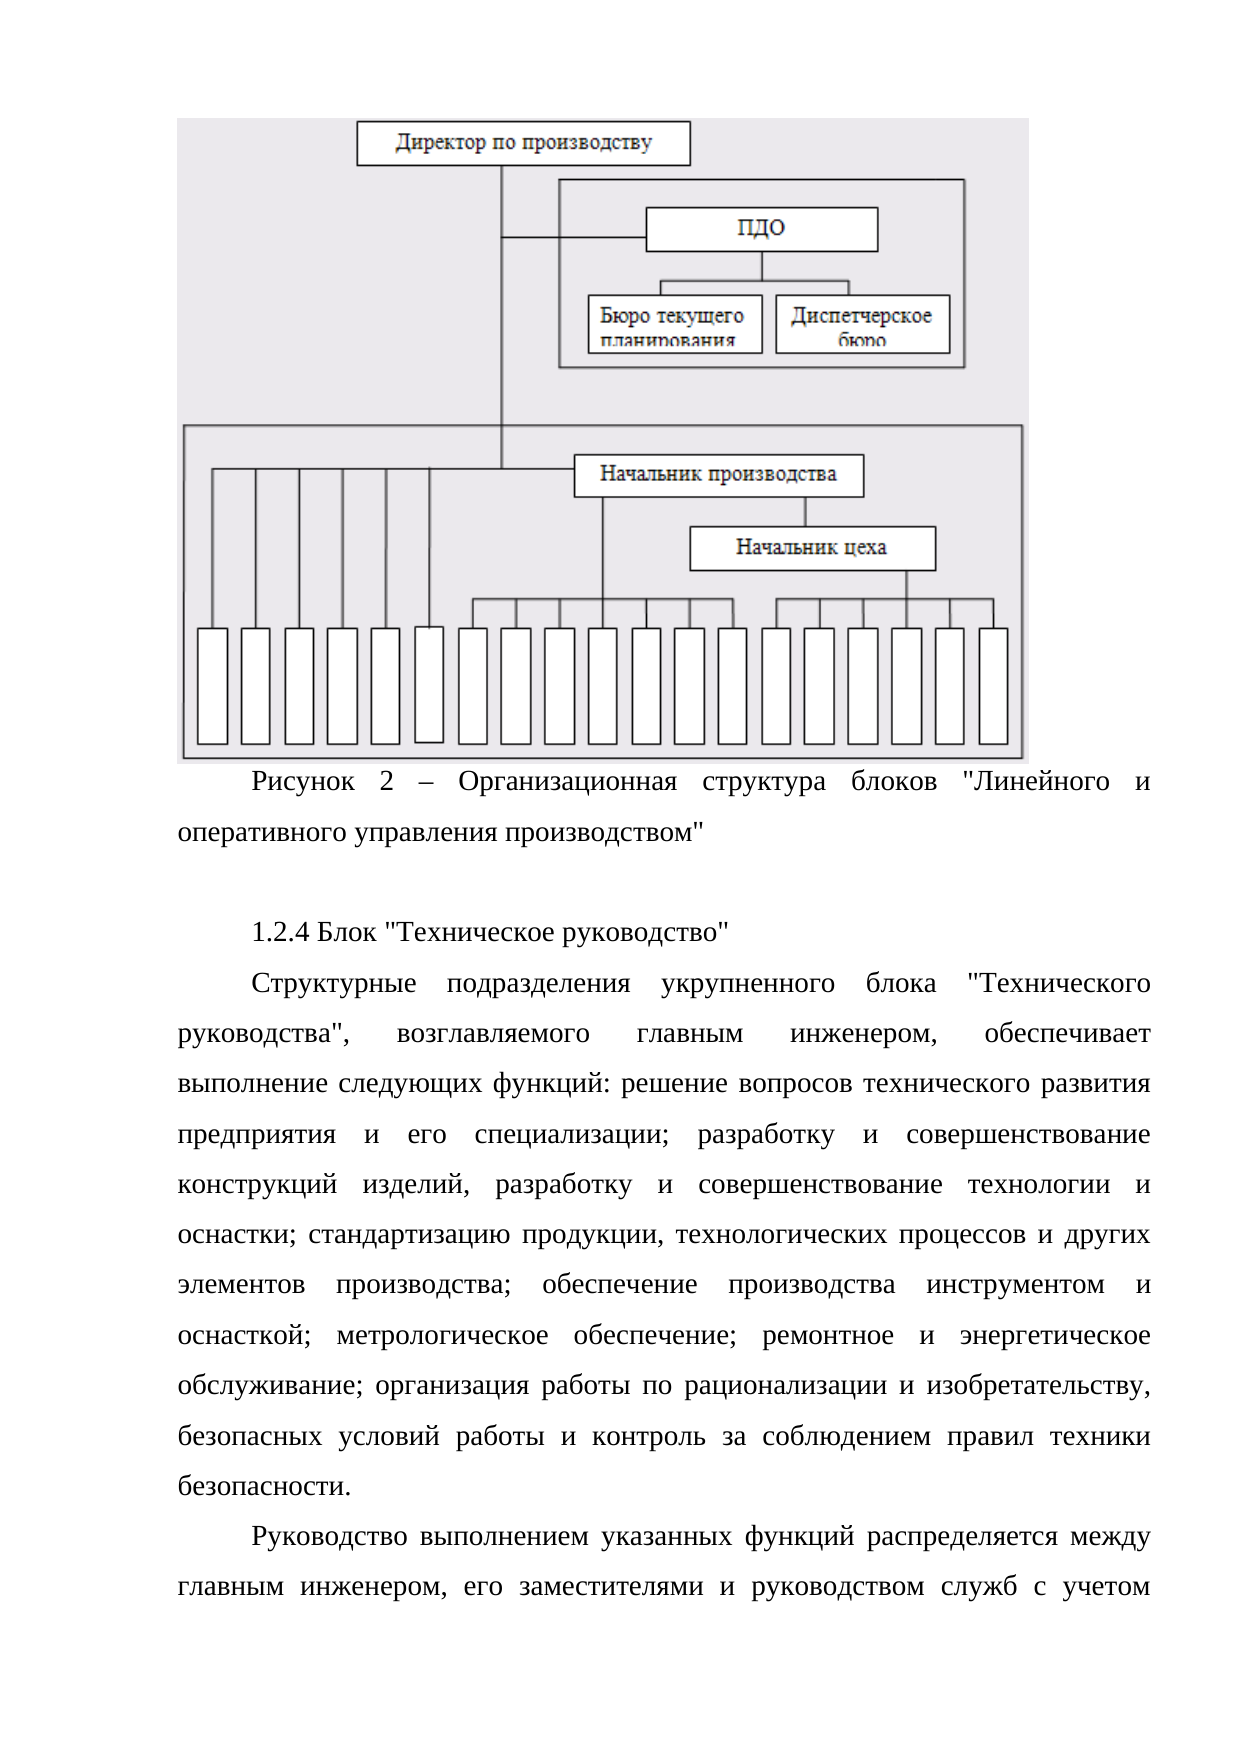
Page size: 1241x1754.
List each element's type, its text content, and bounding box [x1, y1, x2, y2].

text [177, 1518, 1152, 1602]
subtitle 1.2.4 Блок "Техническое руководство" [177, 914, 1152, 948]
text Рисунок 2 – Организационная структура блоков "Линейного и оперативного управления производством" [177, 763, 1152, 847]
picture [177, 118, 1029, 764]
text Структурные подразделения укрупненного блока "Технического руководства", возглавляемого главным инженером, обеспечивает выполнение следующих функций: решение вопросов технического развития предприятия и его специализации; разработку и совершенствование конструкций изделий, разработку и совершенствование технологии и оснастки; стандартизацию продукции, технологических процессов и других элементов производства; обеспечение производства инструментом и оснасткой; метрологическое обеспечение; ремонтное и энергетическое обслуживание; организация работы по рационализации и изобретательству, безопасных условий работы и контроль за соблюдением правил техники безопасности. [177, 965, 1152, 1501]
